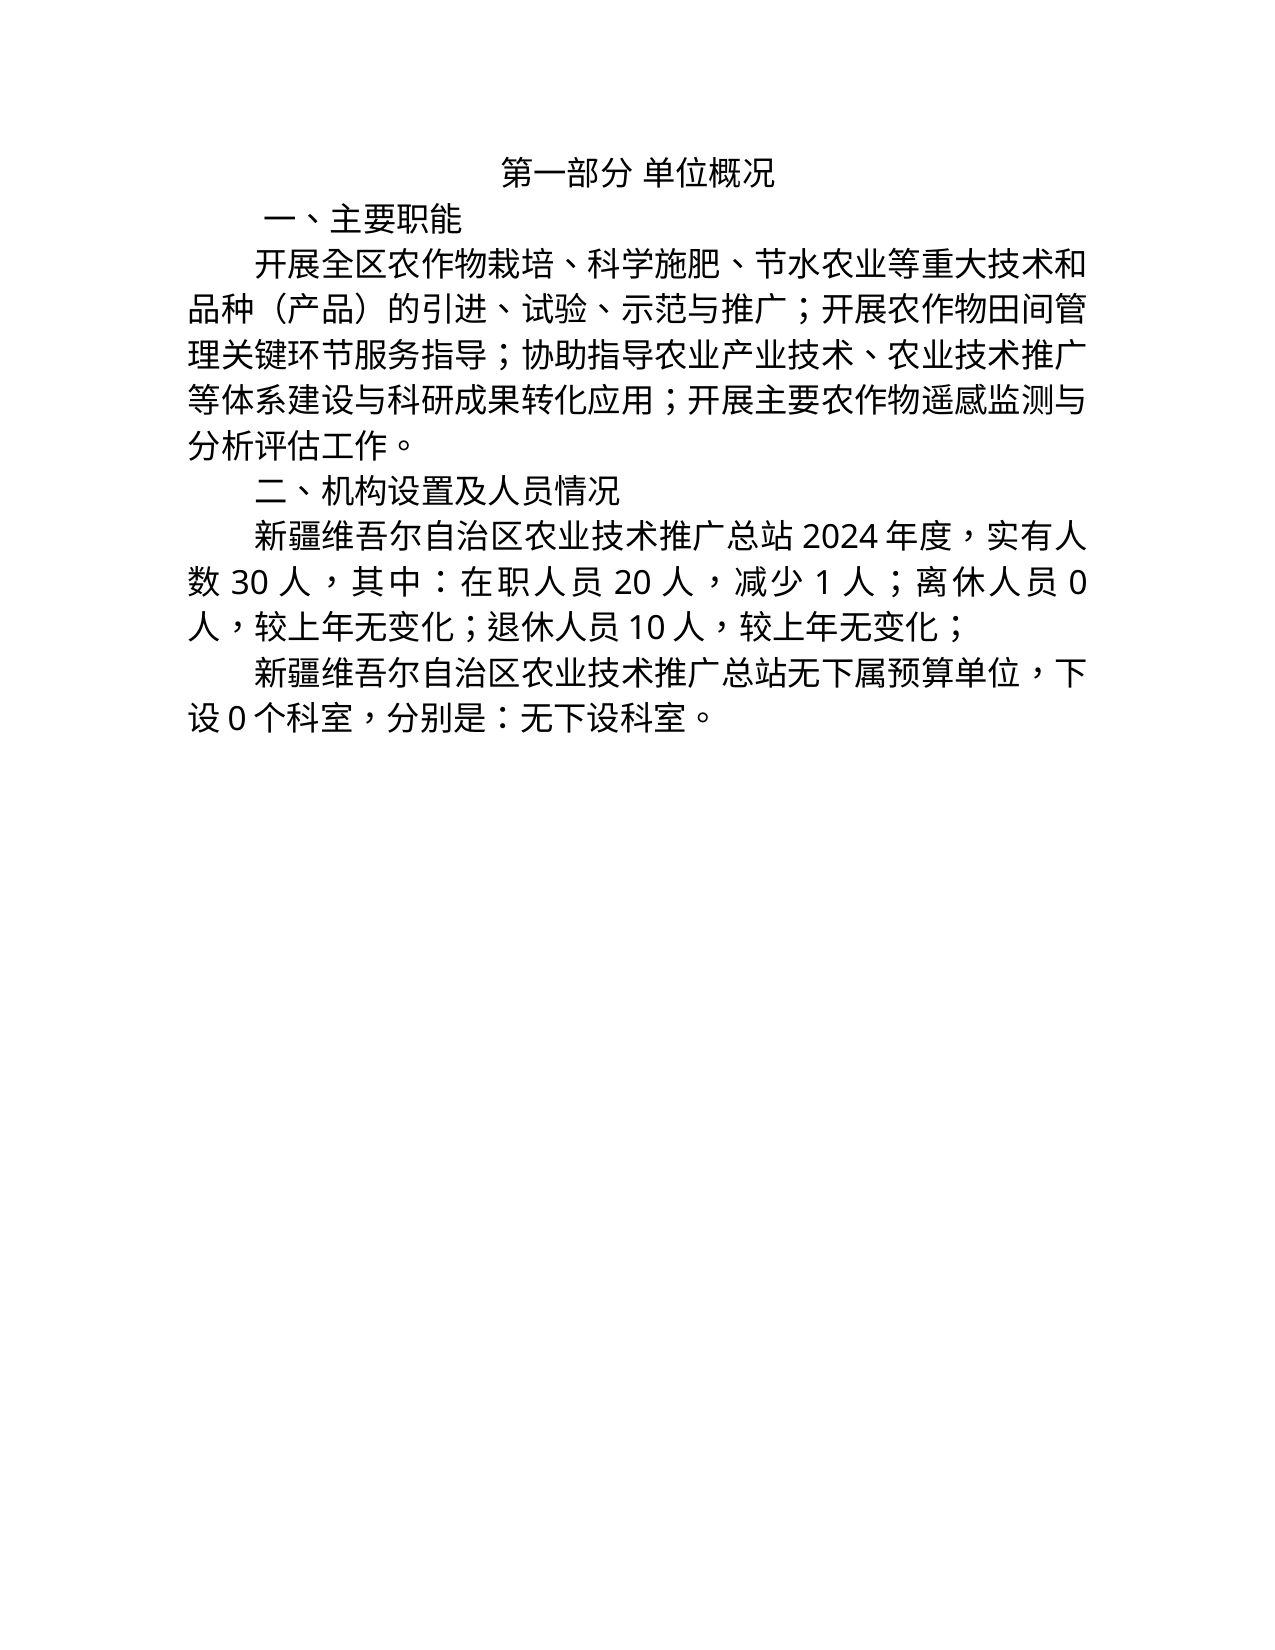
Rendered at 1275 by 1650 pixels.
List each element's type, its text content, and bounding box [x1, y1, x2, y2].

text 一、主要职能 [187, 195, 1087, 241]
text 第一部分 单位概况 [187, 150, 1087, 195]
text 新疆维吾尔自治区农业技术推广总站无下属预算单位，下设0个科室，分别是：无下设科室。 [187, 649, 1087, 740]
text 新疆维吾尔自治区农业技术推广总站2024年度，实有人数30人，其中：在职人员20人，减少1人；离休人员0人，较上年无变化；退休人员10人，较上年无变化； [187, 513, 1087, 649]
text 二、机构设置及人员情况 [187, 468, 1087, 513]
text 开展全区农作物栽培、科学施肥、节水农业等重大技术和品种（产品）的引进、试验、示范与推广；开展农作物田间管理关键环节服务指导；协助指导农业产业技术、农业技术推广等体系建设与科研成果转化应用；开展主要农作物遥感监测与分析评估工作。 [187, 241, 1087, 468]
